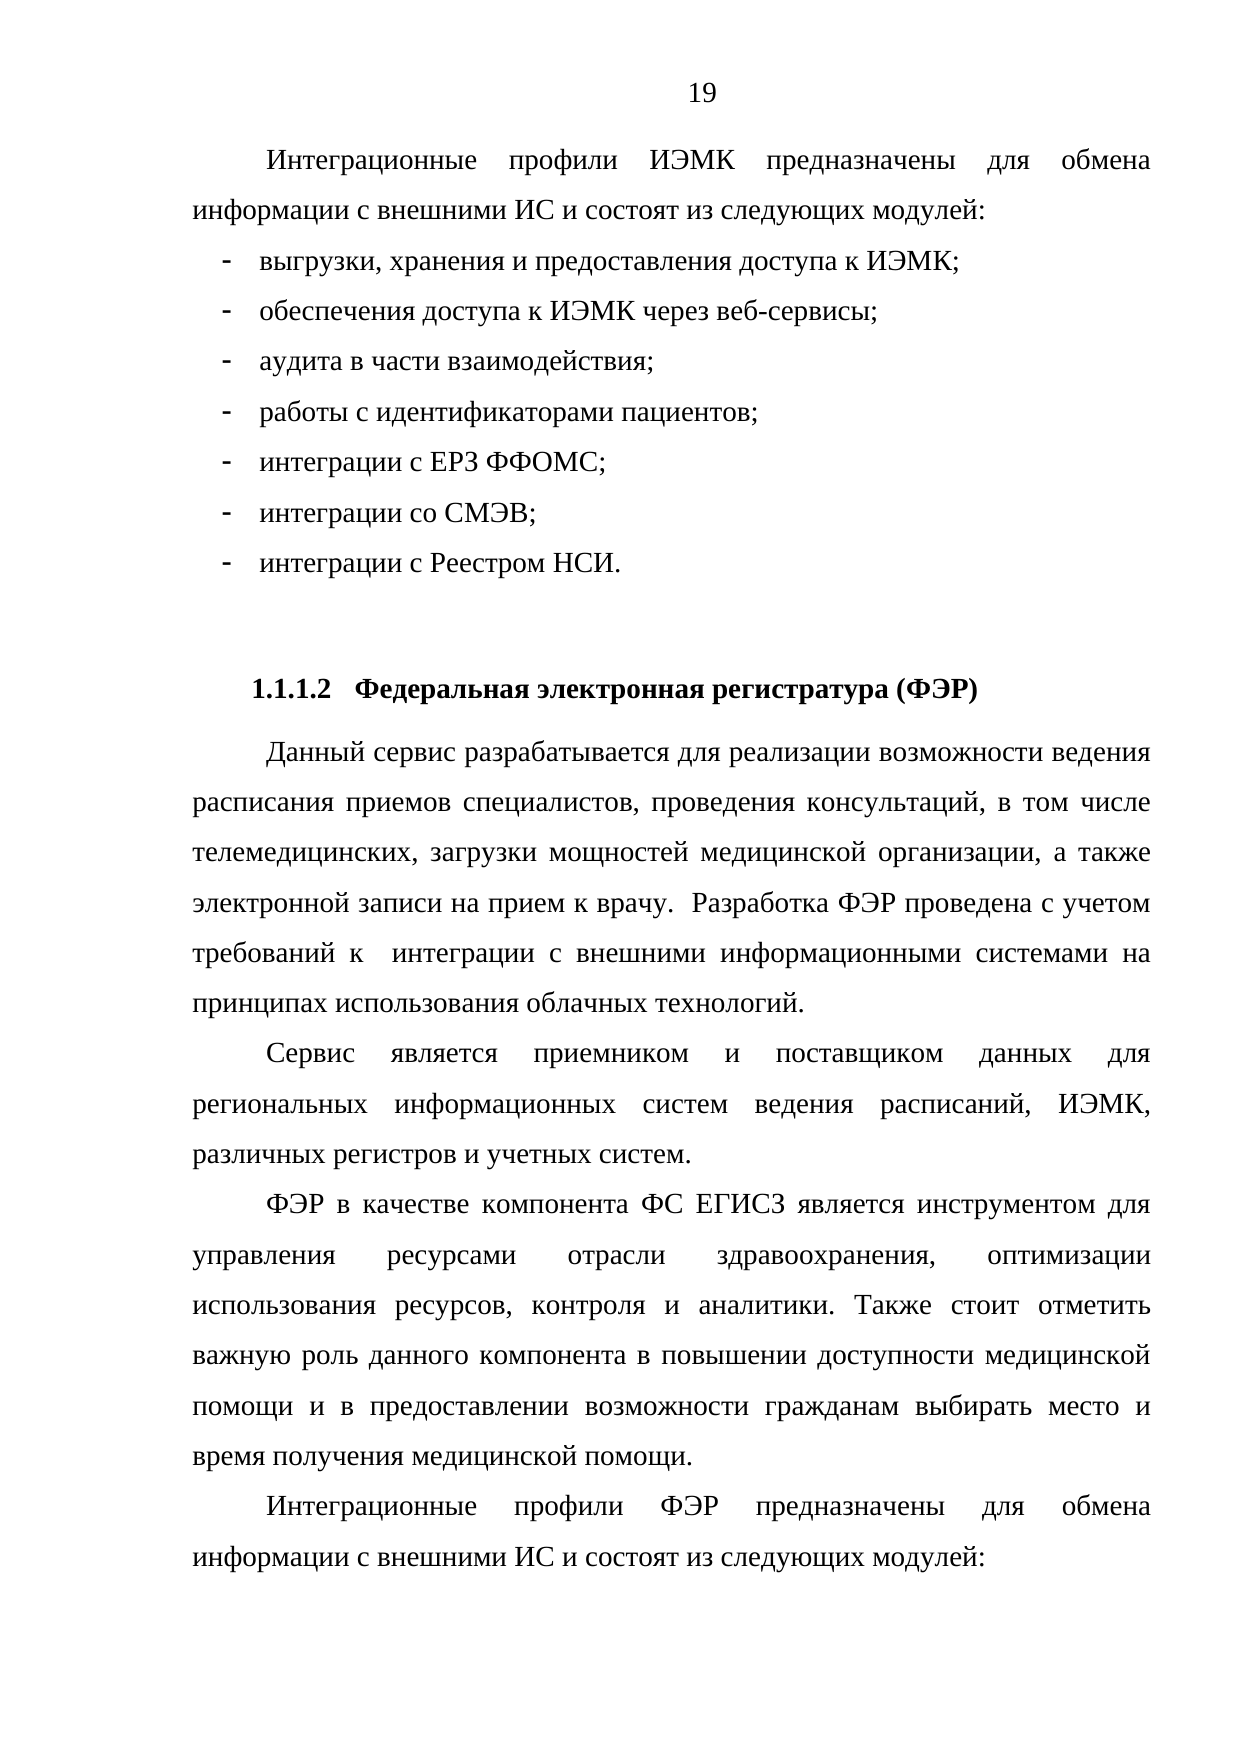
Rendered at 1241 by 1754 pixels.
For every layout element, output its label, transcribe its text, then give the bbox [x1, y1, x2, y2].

subtitle Федеральная электронная регистратура (ФЭР) [251, 671, 1152, 704]
list интеграции с Реестром НСИ. [222, 545, 1152, 579]
list выгрузки, хранения и предоставления доступа к ИЭМК; [222, 243, 1152, 276]
text Интеграционные профили ФЭР предназначены для обмена информации с внешними ИС и состоят из следующих модулей: [192, 1488, 1152, 1572]
text ФЭР в качестве компонента ФС ЕГИСЗ является инструментом для управления ресурсами отрасли здравоохранения, оптимизации использования ресурсов, контроля и аналитики. Также стоит отметить важную роль данного компонента в повышении доступности медицинской помощи и в предоставлении возможности гражданам выбирать место и время получения медицинской помощи. [192, 1187, 1152, 1472]
list обеспечения доступа к ИЭМК через веб-сервисы; [222, 293, 1152, 327]
list интеграции с ЕРЗ ФФОМС; [222, 444, 1152, 478]
text Данный сервис разрабатывается для реализации возможности ведения расписания приемов специалистов, проведения консультаций, в том числе телемедицинских, загрузки мощностей медицинской организации, а также электронной записи на прием к врачу. Разработка ФЭР проведена с учетом требований к интеграции с внешними информационными системами на принципах использования облачных технологий. [192, 734, 1152, 1019]
text Интеграционные профили ИЭМК предназначены для обмена информации с внешними ИС и состоят из следующих модулей: [192, 142, 1152, 226]
list работы с идентификаторами пациентов; [222, 394, 1152, 428]
text Сервис является приемником и поставщиком данных для региональных информационных систем ведения расписаний, ИЭМК, различных регистров и учетных систем. [192, 1036, 1152, 1170]
list аудита в части взаимодействия; [222, 343, 1152, 377]
list интеграции со СМЭВ; [222, 495, 1152, 528]
